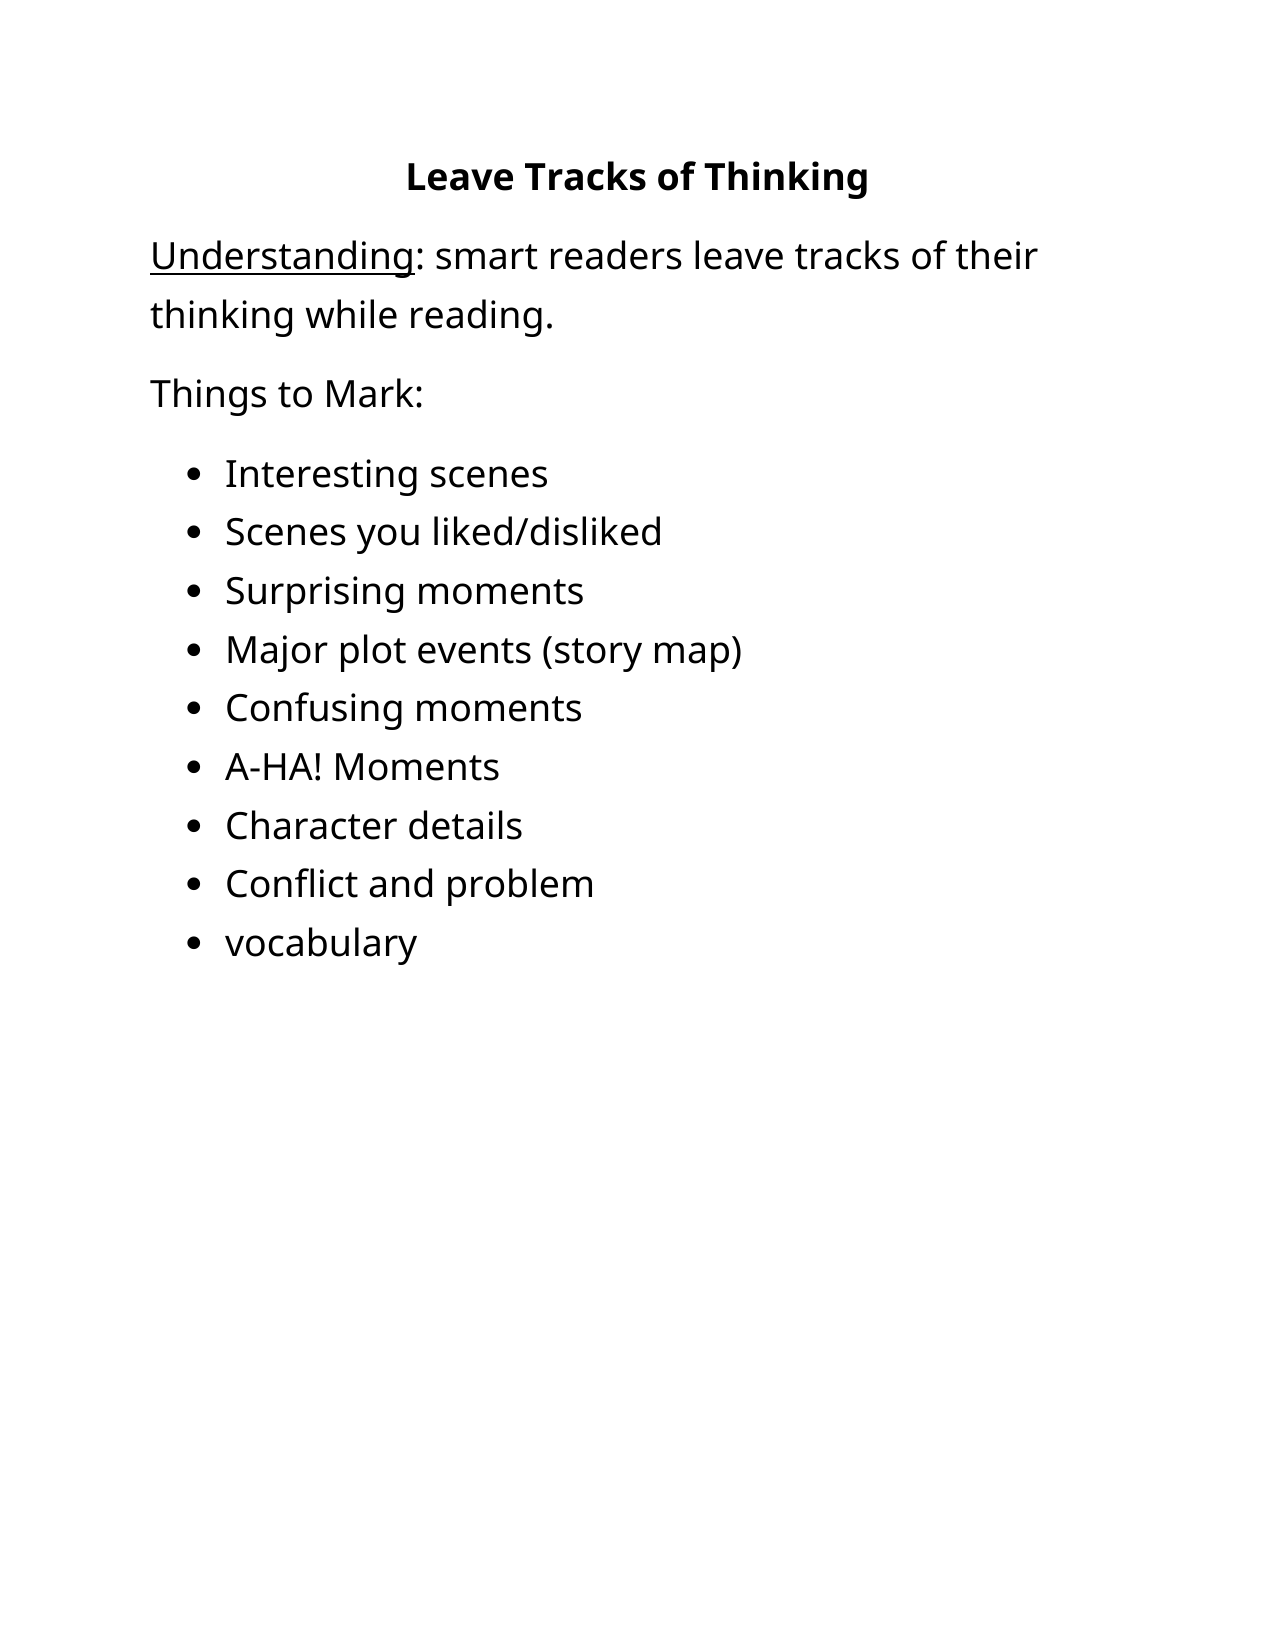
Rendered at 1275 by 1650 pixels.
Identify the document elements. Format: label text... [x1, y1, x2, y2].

list Confusing moments [187, 682, 1125, 733]
list vocabulary [187, 916, 1125, 967]
list Interesting scenes [187, 447, 1125, 498]
text Understanding: smart readers leave tracks of their thinking while reading. [150, 229, 1125, 339]
list Character details [187, 799, 1125, 850]
list Major plot events (story map) [187, 623, 1125, 674]
text Things to Mark: [150, 368, 1125, 419]
list A-HA! Moments [187, 740, 1125, 791]
list Conflict and problem [187, 858, 1125, 909]
list Scenes you liked/disliked [187, 506, 1125, 557]
text Leave Tracks of Thinking [150, 150, 1125, 201]
list Surprising moments [187, 564, 1125, 615]
